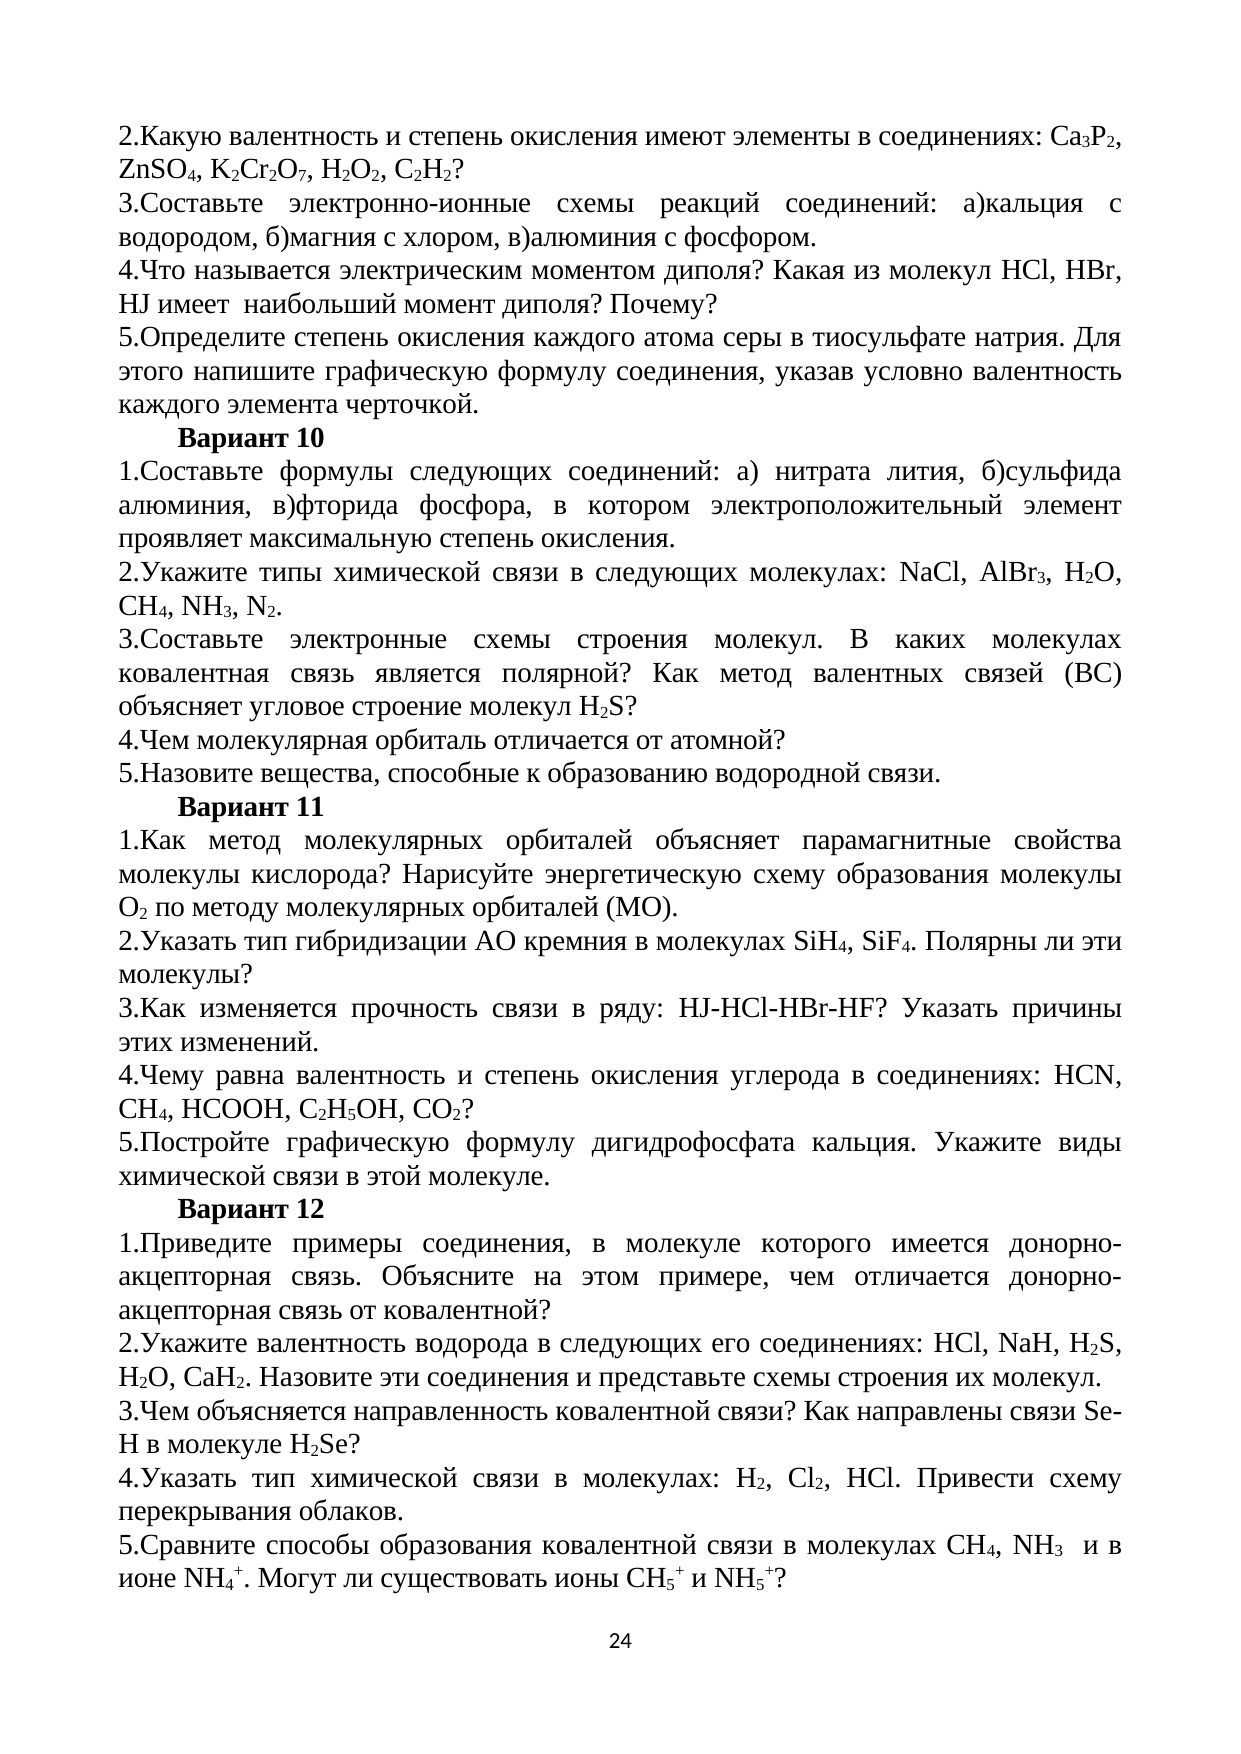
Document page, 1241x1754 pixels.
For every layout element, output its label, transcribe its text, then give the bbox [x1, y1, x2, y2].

text 2.Укажите типы химической связи в следующих молекулах: NaCl, AlBr3, H2O, CH4, NH3, N2. [118, 554, 1122, 621]
text Вариант 10 [118, 420, 1122, 453]
text 1.Составьте формулы следующих соединений: а) нитрата лития, б)сульфида алюминия, в)фторида фосфора, в котором электроположительный элемент проявляет максимальную степень окисления. [118, 453, 1122, 554]
text 2.Укажите валентность водорода в следующих его соединениях: HCl, NaH, H2S, H2O, CaH2. Назовите эти соединения и представьте схемы строения их молекул. [118, 1326, 1122, 1393]
text 3.Чем объясняется направленность ковалентной связи? Как направлены связи Se-H в молекуле H2Se? [118, 1393, 1122, 1460]
text 2.Какую валентность и степень окисления имеют элементы в соединениях: Са3Р2, ZnSO4, K2Cr2O7, H2O2, C2H2? [118, 118, 1122, 185]
text 3.Как изменяется прочность связи в ряду: HJ-HCl-HBr-HF? Указать причины этих изменений. [118, 990, 1122, 1057]
text 4.Указать тип химической связи в молекулах: H2, Cl2, HCl. Привести схему перекрывания облаков. [118, 1460, 1122, 1527]
text 4.Чему равна валентность и степень окисления углерода в соединениях: HCN, CH4, HCOOH, C2H5OH, CO2? [118, 1057, 1122, 1124]
text 2.Указать тип гибридизации АО кремния в молекулах SiH4, SiF4. Полярны ли эти молекулы? [118, 923, 1122, 990]
text Вариант 11 [118, 789, 1122, 822]
text 4.Что называется электрическим моментом диполя? Какая из молекул HCl, HBr, HJ имеет наибольший момент диполя? Почему? [118, 252, 1122, 319]
text 5.Сравните способы образования ковалентной связи в молекулах СН4, NH3 и в ионе NH4+. Могут ли существовать ионы СН5+ и NH5+? [118, 1527, 1122, 1594]
text 4.Чем молекулярная орбиталь отличается от атомной? [118, 722, 1122, 755]
text 1.Как метод молекулярных орбиталей объясняет парамагнитные свойства молекулы кислорода? Нарисуйте энергетическую схему образования молекулы О2 по методу молекулярных орбиталей (МО). [118, 822, 1122, 923]
text 3.Составьте электронные схемы строения молекул. В каких молекулах ковалентная связь является полярной? Как метод валентных связей (ВС) объясняет угловое строение молекул H2S? [118, 621, 1122, 722]
text 1.Приведите примеры соединения, в молекуле которого имеется донорно-акцепторная связь. Объясните на этом примере, чем отличается донорно-акцепторная связь от ковалентной? [118, 1225, 1122, 1326]
text 3.Составьте электронно-ионные схемы реакций соединений: а)кальция с водородом, б)магния с хлором, в)алюминия с фосфором. [118, 185, 1122, 252]
text 5.Определите степень окисления каждого атома серы в тиосульфате натрия. Для этого напишите графическую формулу соединения, указав условно валентность каждого элемента черточкой. [118, 319, 1122, 420]
text Вариант 12 [118, 1191, 1122, 1225]
text 5.Назовите вещества, способные к образованию водородной связи. [118, 755, 1122, 789]
text 5.Постройте графическую формулу дигидрофосфата кальция. Укажите виды химической связи в этой молекуле. [118, 1124, 1122, 1191]
